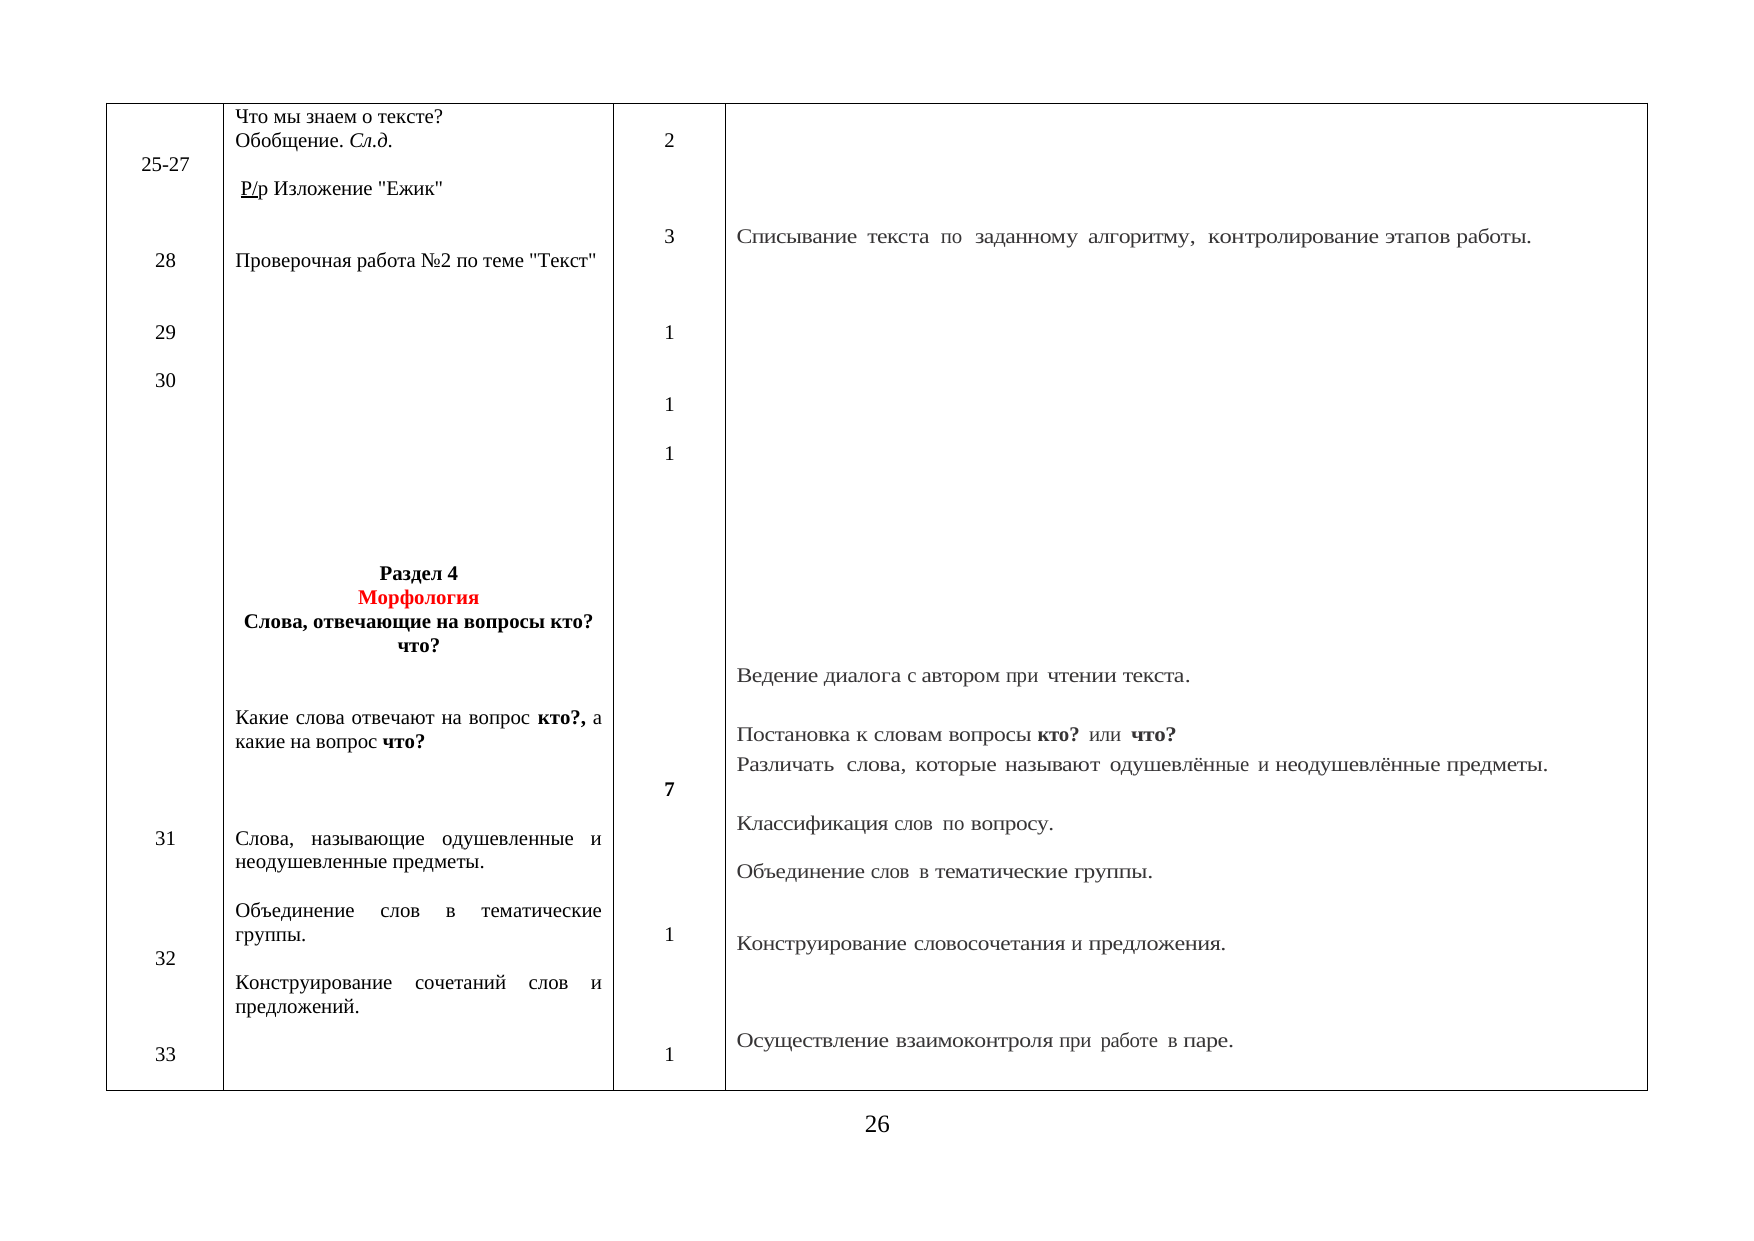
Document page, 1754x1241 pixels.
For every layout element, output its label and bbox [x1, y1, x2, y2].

table_cell [224, 104, 613, 1090]
table_cell [726, 104, 1647, 1090]
table_cell [614, 104, 725, 1090]
table_cell [107, 104, 223, 1090]
